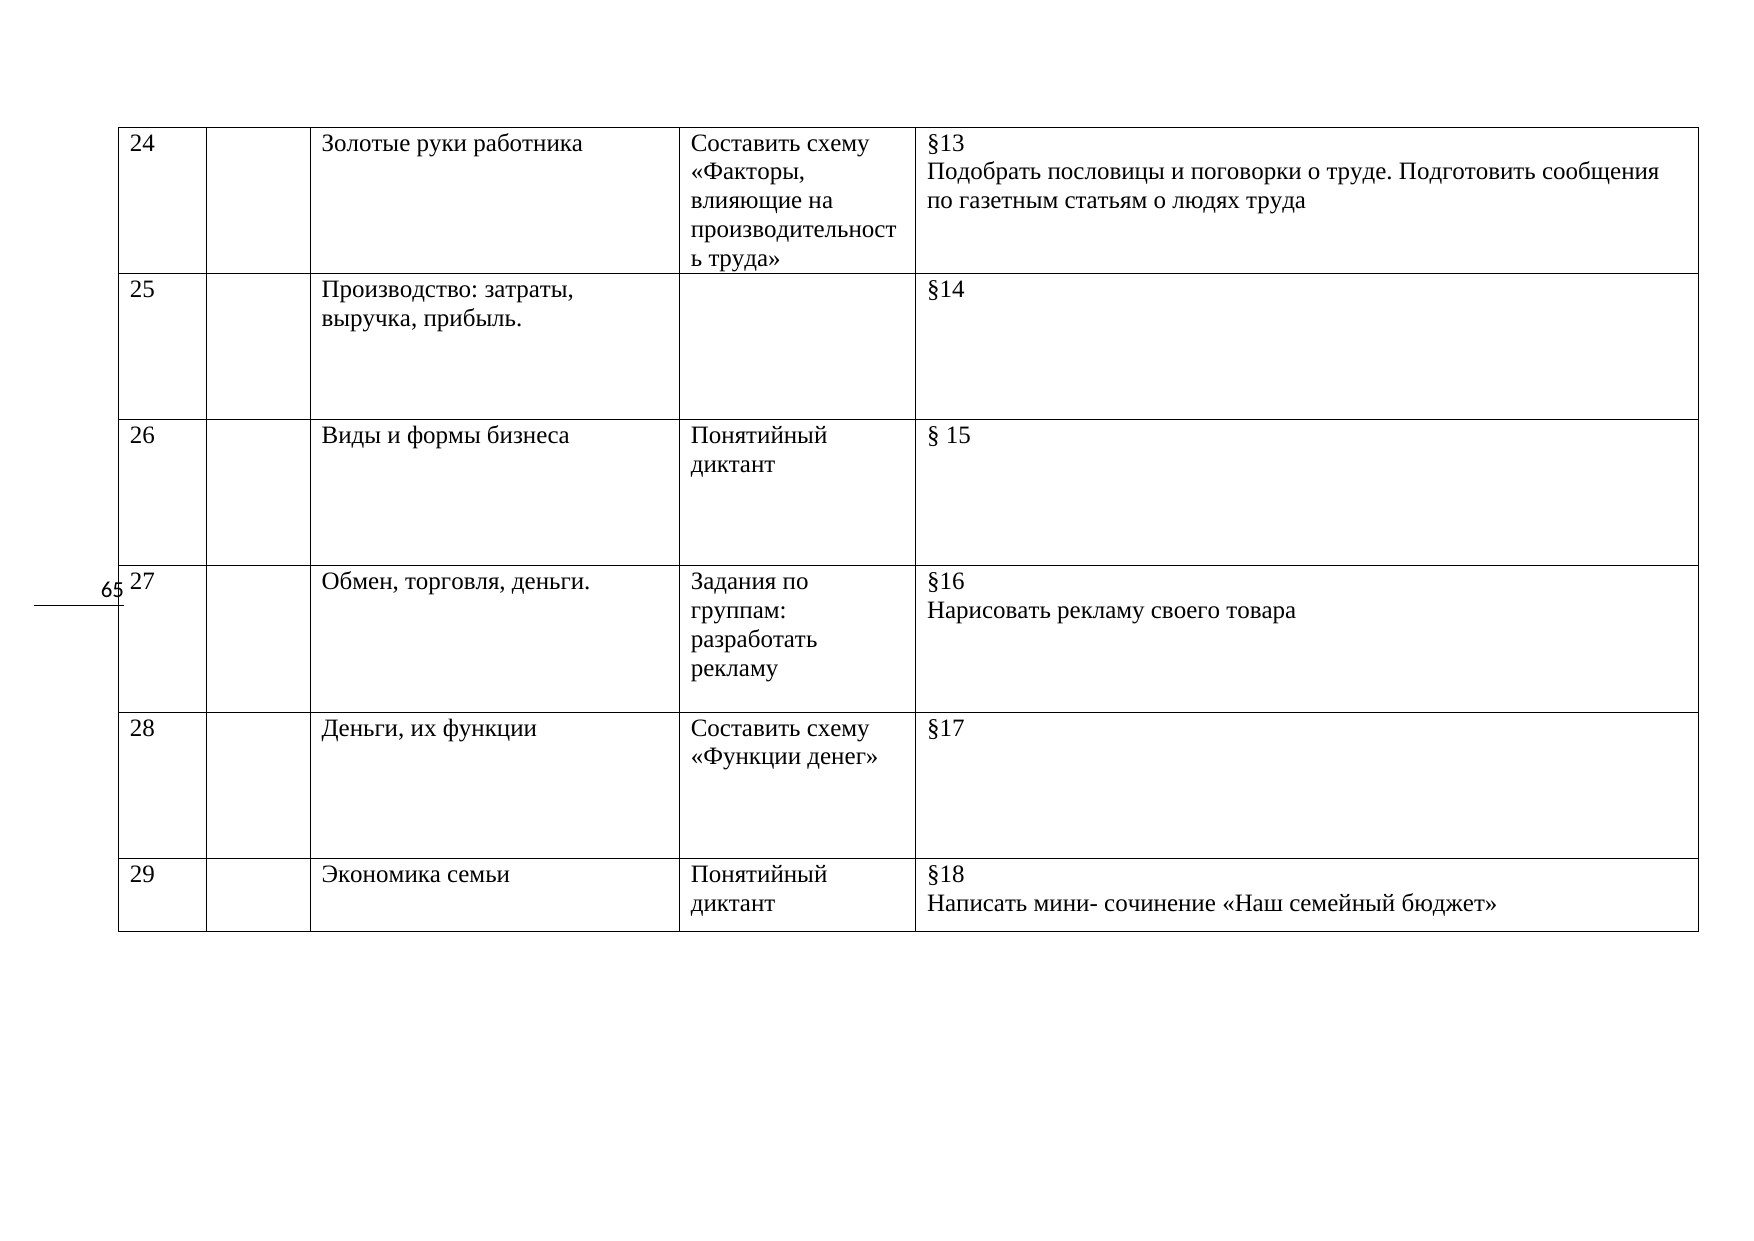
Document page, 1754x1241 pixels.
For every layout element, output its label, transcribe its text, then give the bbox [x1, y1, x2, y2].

table_cell Обмен, торговля, деньги. [311, 566, 679, 712]
table_cell Задания по группам: разработать рекламу [680, 566, 915, 712]
table_cell §17 [916, 713, 1698, 858]
table_cell [207, 274, 310, 419]
table_cell [680, 274, 915, 419]
table_cell [207, 420, 310, 565]
table_cell [207, 713, 310, 858]
table_cell Виды и формы бизнеса [311, 420, 679, 565]
table_cell Золотые руки работника [311, 128, 679, 273]
table_cell §16 Нарисовать рекламу своего товара [916, 566, 1698, 712]
table_cell Понятийный диктант [680, 859, 915, 931]
table_cell 27 [119, 566, 206, 712]
table_cell §14 [916, 274, 1698, 419]
table_cell [207, 128, 310, 273]
table_cell Составить схему «Факторы, влияющие на производительность труда» [680, 128, 915, 273]
table_cell 26 [119, 420, 206, 565]
table_cell Производство: затраты, выручка, прибыль. [311, 274, 679, 419]
table_cell Понятийный диктант [680, 420, 915, 565]
table_cell §13 Подобрать пословицы и поговорки о труде. Подготовить сообщения по газетным статьям о людях труда [916, 128, 1698, 273]
table_cell 28 [119, 713, 206, 858]
table_cell § 15 [916, 420, 1698, 565]
table_cell Составить схему «Функции денег» [680, 713, 915, 858]
table_cell 29 [119, 859, 206, 931]
table_cell §18 Написать мини- сочинение «Наш семейный бюджет» [916, 859, 1698, 931]
table_cell [207, 566, 310, 712]
table_cell Деньги, их функции [311, 713, 679, 858]
table_cell 25 [119, 274, 206, 419]
table_cell [207, 859, 310, 931]
table_cell Экономика семьи [311, 859, 679, 931]
table_cell 24 [119, 128, 206, 273]
